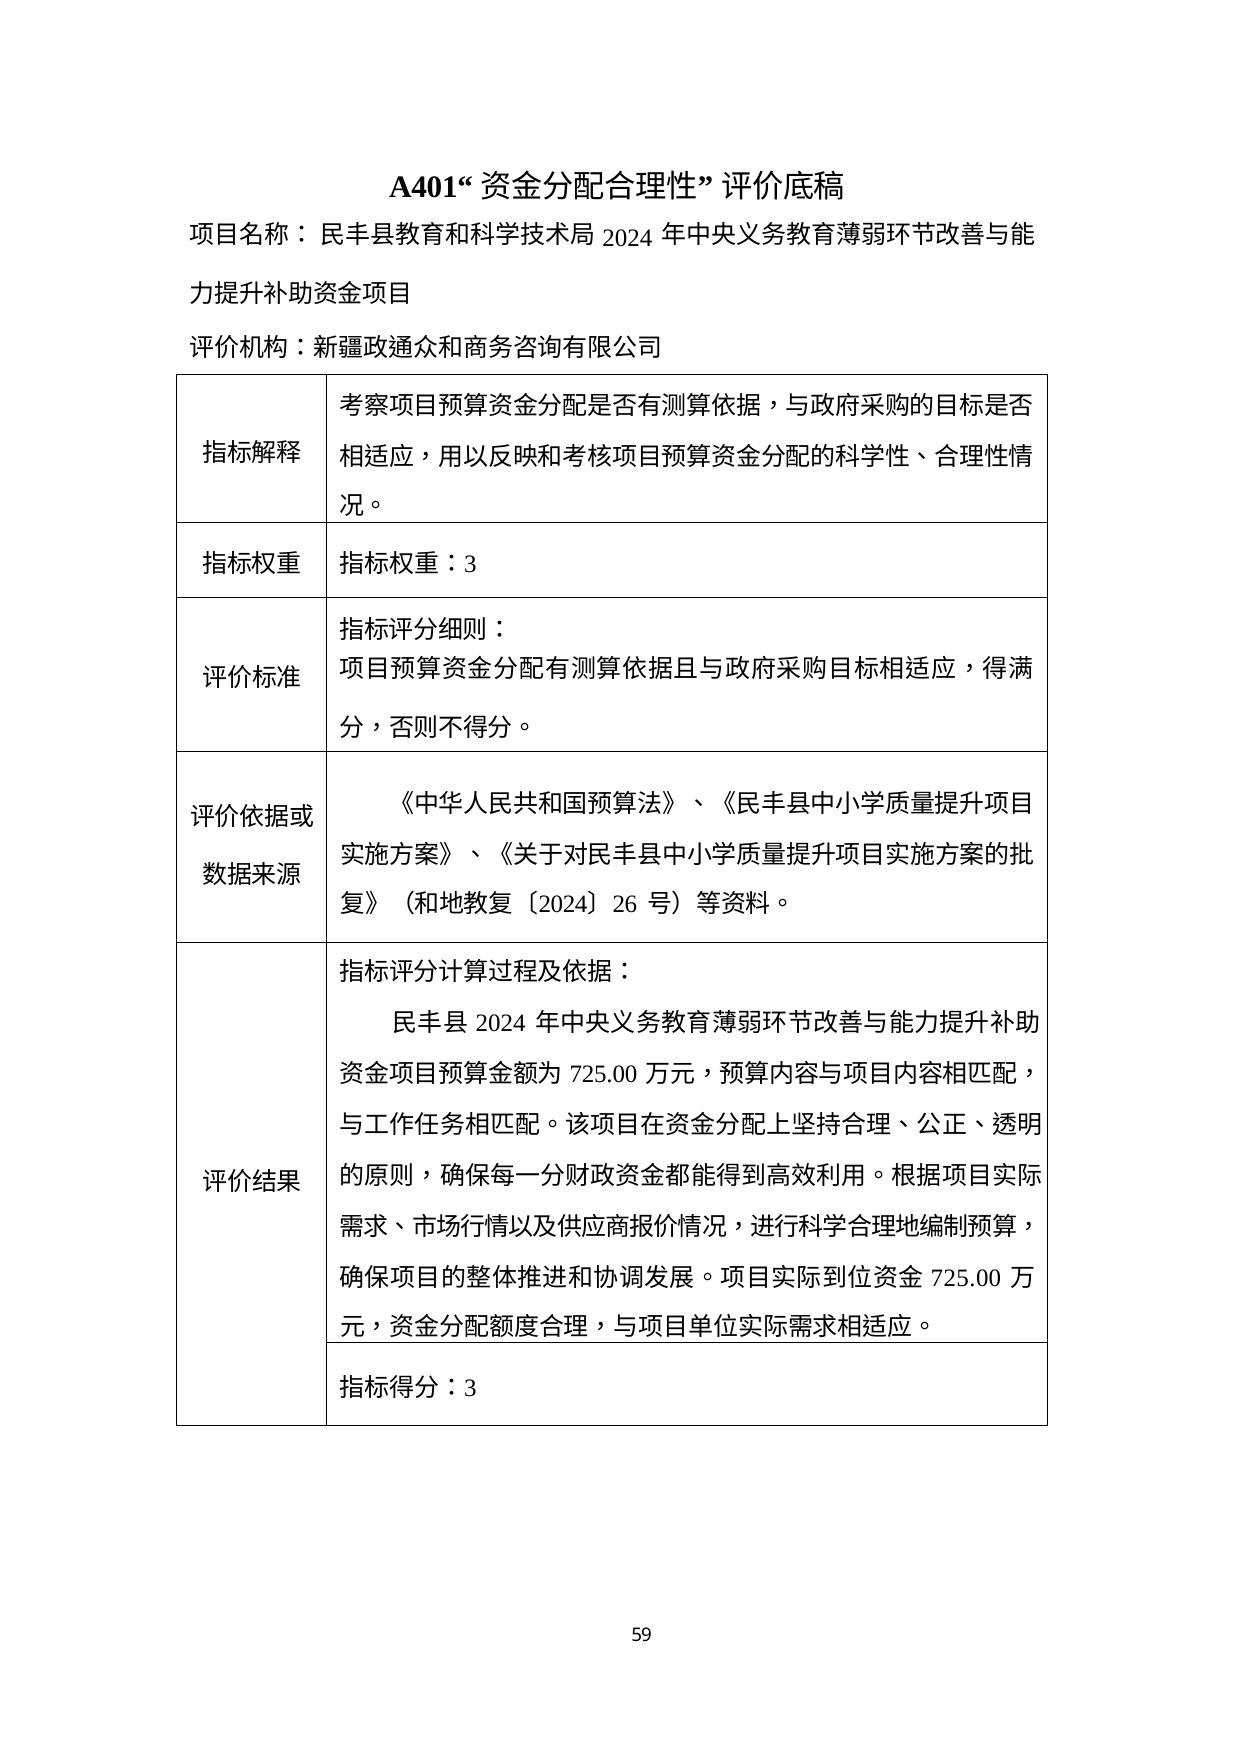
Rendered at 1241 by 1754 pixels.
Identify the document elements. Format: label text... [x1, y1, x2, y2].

table_cell 指标评分计算过程及依据： 民丰县 2024 年中央义务教育薄弱环节改善与能力提升补助 资金项目预算金额为 725.00 万元，预算内容与项目内容相匹配， 与工作任务相匹配。该项目在资金分配上坚持合理、公正、透明 的原则，确保每一分财政资金都能得到高效利用。根据项目实际 需求、市场行情以及供应商报价情况，进行科学合理地编制预算， 确保项目的整体推进和协调发展。项目实际到位资金 725.00 万 元，资金分配额度合理，与项目单位实际需求相适应。 [327, 943, 1047, 1342]
table_cell 指标得分：3 [327, 1343, 1047, 1425]
table_cell 指标权重 [177, 523, 326, 597]
table_cell 指标权重：3 [327, 523, 1047, 597]
table_cell 指标评分细则： 项目预算资金分配有测算依据且与政府采购目标相适应，得满 分，否则不得分。 [327, 598, 1047, 751]
table_header 考察项目预算资金分配是否有测算依据，与政府采购的目标是否 相适应，用以反映和考核项目预算资金分配的科学性、合理性情 况。 [327, 375, 1047, 522]
text A401“ 资金分配合理性” 评价底稿 [389, 167, 1054, 206]
text 力提升补助资金项目 [189, 277, 1054, 308]
text 项目名称： 民丰县教育和科学技术局 2024 年中央义务教育薄弱环节改善与能 [189, 228, 1054, 277]
table_cell 《中华人民共和国预算法》、《民丰县中小学质量提升项目 实施方案》、《关于对民丰县中小学质量提升项目实施方案的批 复》（和地教复〔2024〕26 号）等资料。 [327, 752, 1047, 942]
text 评价机构：新疆政通众和商务咨询有限公司 [189, 332, 1054, 363]
table_cell 评价标准 [177, 598, 326, 751]
table_cell 评价依据或 数据来源 [177, 752, 326, 942]
table_cell 评价结果 [177, 943, 326, 1425]
table_header 指标解释 [177, 375, 326, 522]
